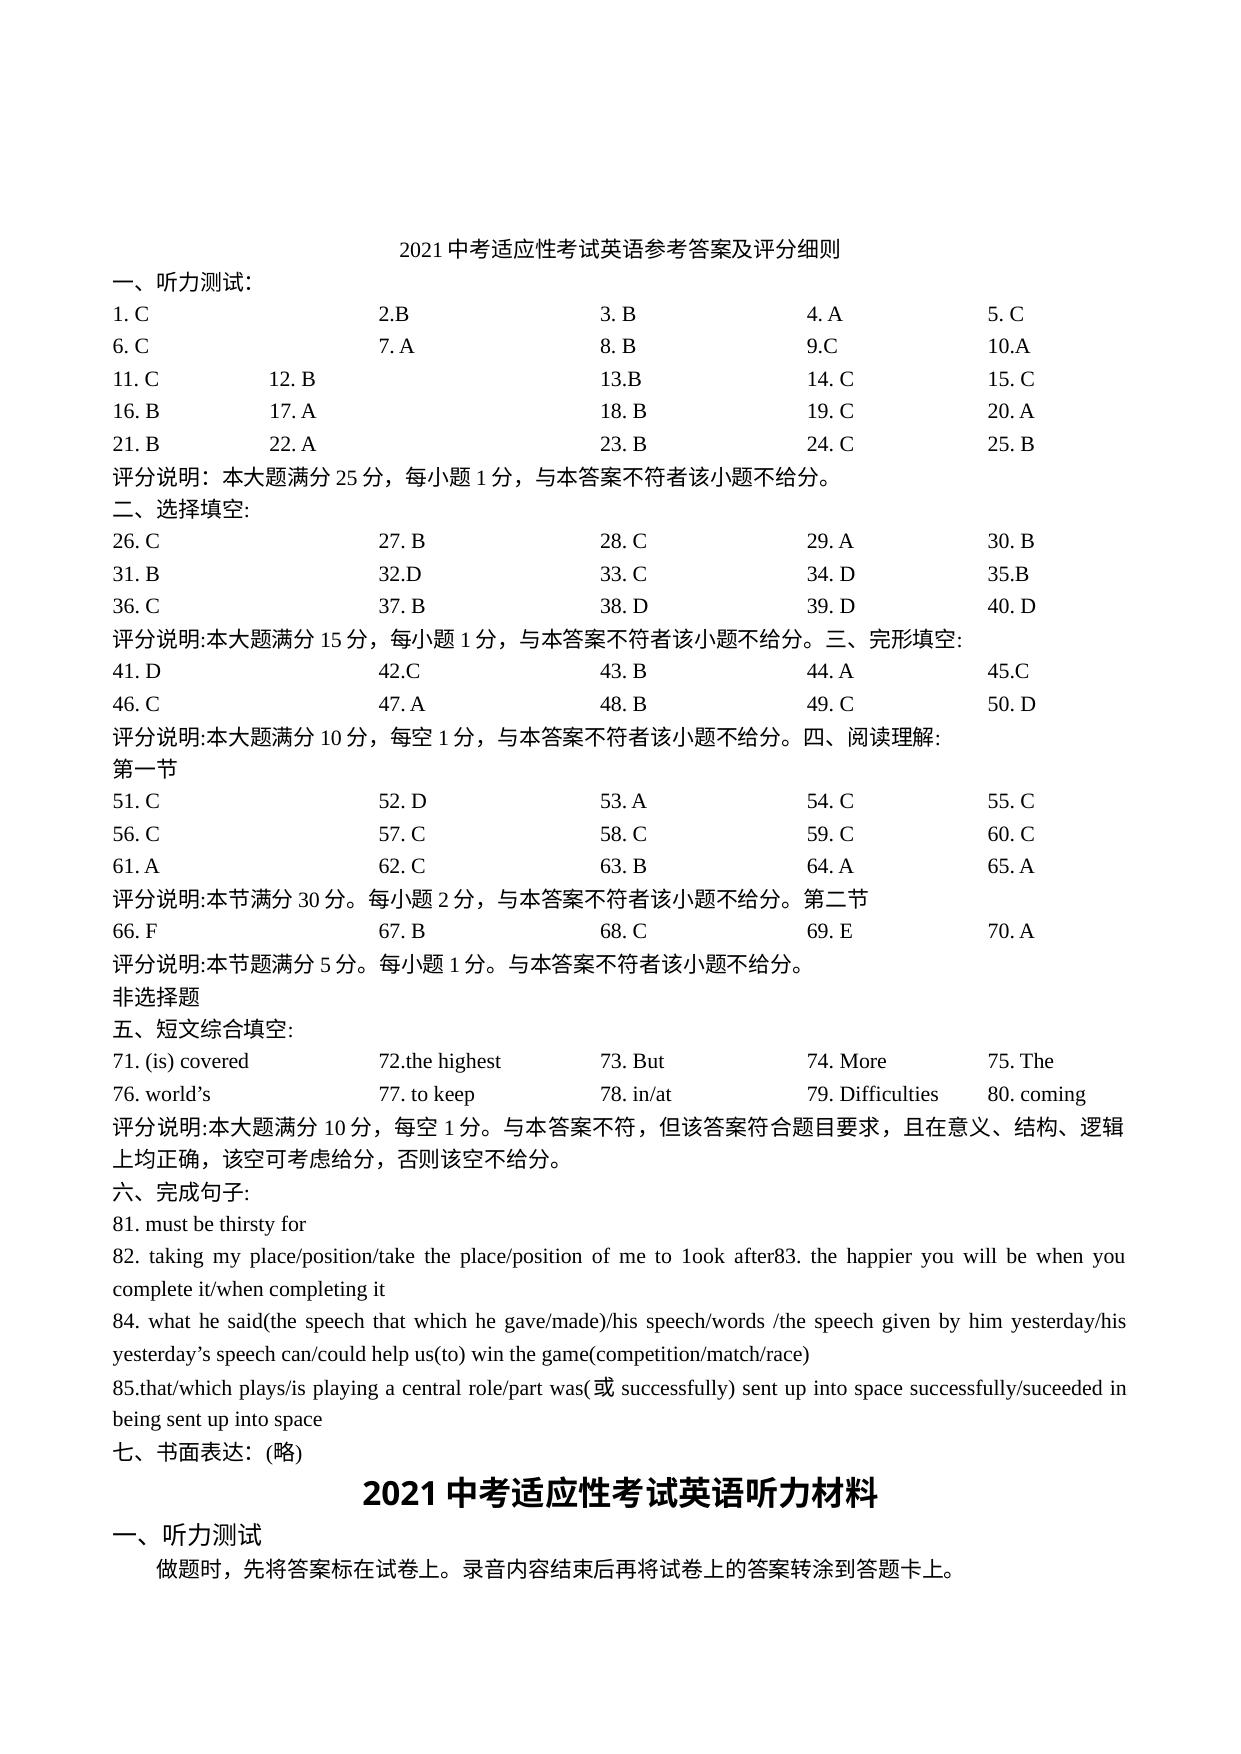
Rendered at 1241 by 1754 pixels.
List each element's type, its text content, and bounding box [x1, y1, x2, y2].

text 第一节 [112, 752, 1128, 784]
text 81. must be thirsty for [112, 1207, 1128, 1239]
text 一、听力测试 [112, 1515, 1128, 1552]
text 41. D 42.C 43. B 44. A 45.C [112, 654, 1128, 687]
text 26. C 27. B 28. C 29. A 30. B [112, 524, 1128, 557]
text 评分说明:本大题满分10分，每空1分。与本答案不符，但该答案符合题目要求，且在意义、结构、逻辑上均正确，该空可考虑给分，否则该空不给分。 [112, 1109, 1128, 1174]
text 84. what he said(the speech that which he gave/made)/his speech/words /the speech given by him yesterday/his yesterday’s speech can/could help us(to) win the game(competition/match/race) [112, 1304, 1128, 1369]
text 76. world’s 77. to keep 78. in/at 79. Difficulties 80. coming [112, 1077, 1128, 1109]
text 六、完成句子: [112, 1174, 1128, 1207]
text 82. taking my place/position/take the place/position of me to 1ook after83. the happier you will be when you complete it/when completing it [112, 1239, 1128, 1304]
text 评分说明:本节满分30分。每小题2分，与本答案不符者该小题不给分。第二节 [112, 882, 1128, 914]
text 评分说明:本大题满分10分，每空1分，与本答案不符者该小题不给分。四、阅读理解: [112, 719, 1128, 752]
text 二、选择填空: [112, 492, 1128, 524]
text 56. C 57. C 58. C 59. C 60. C [112, 817, 1128, 849]
text 21. B 22. A 23. B 24. C 25. B [112, 427, 1128, 459]
text 11. C 12. B 13.B 14. C 15. C [112, 362, 1128, 394]
text 6. C 7. A 8. B 9.C 10.A [112, 329, 1128, 362]
text 61. A 62. C 63. B 64. A 65. A [112, 849, 1128, 882]
text 16. B 17. A 18. B 19. C 20. A [112, 394, 1128, 427]
text 七、书面表达：(略) [112, 1434, 1128, 1467]
text 一、听力测试： [112, 264, 1128, 297]
text 71. (is) covered 72.the highest 73. But 74. More 75. The [112, 1044, 1128, 1077]
text 36. C 37. B 38. D 39. D 40. D [112, 589, 1128, 622]
text 31. B 32.D 33. C 34. D 35.B [112, 557, 1128, 589]
text 五、短文综合填空: [112, 1012, 1128, 1044]
text 85.that/which plays/is playing a central role/part was(或successfully) sent up into space successfully/suceeded in being sent up into space [112, 1369, 1128, 1434]
text 2021中考适应性考试英语听力材料 [112, 1467, 1128, 1515]
text 66. F 67. B 68. C 69. E 70. A [112, 914, 1128, 947]
text 46. C 47. A 48. B 49. C 50. D [112, 687, 1128, 719]
text 2021中考适应性考试英语参考答案及评分细则 [112, 232, 1128, 264]
text 51. C 52. D 53. A 54. C 55. C [112, 784, 1128, 817]
text 做题时，先将答案标在试卷上。录音内容结束后再将试卷上的答案转涂到答题卡上。 [112, 1552, 1128, 1583]
text 评分说明：本大题满分25分，每小题1分，与本答案不符者该小题不给分。 [112, 459, 1128, 492]
text 1. C 2.B 3. B 4. A 5. C [112, 297, 1128, 329]
text 评分说明:本节题满分5分。每小题1分。与本答案不符者该小题不给分。 [112, 947, 1128, 979]
text 评分说明:本大题满分15分，每小题1分，与本答案不符者该小题不给分。三、完形填空: [112, 622, 1128, 654]
text 非选择题 [112, 979, 1128, 1012]
